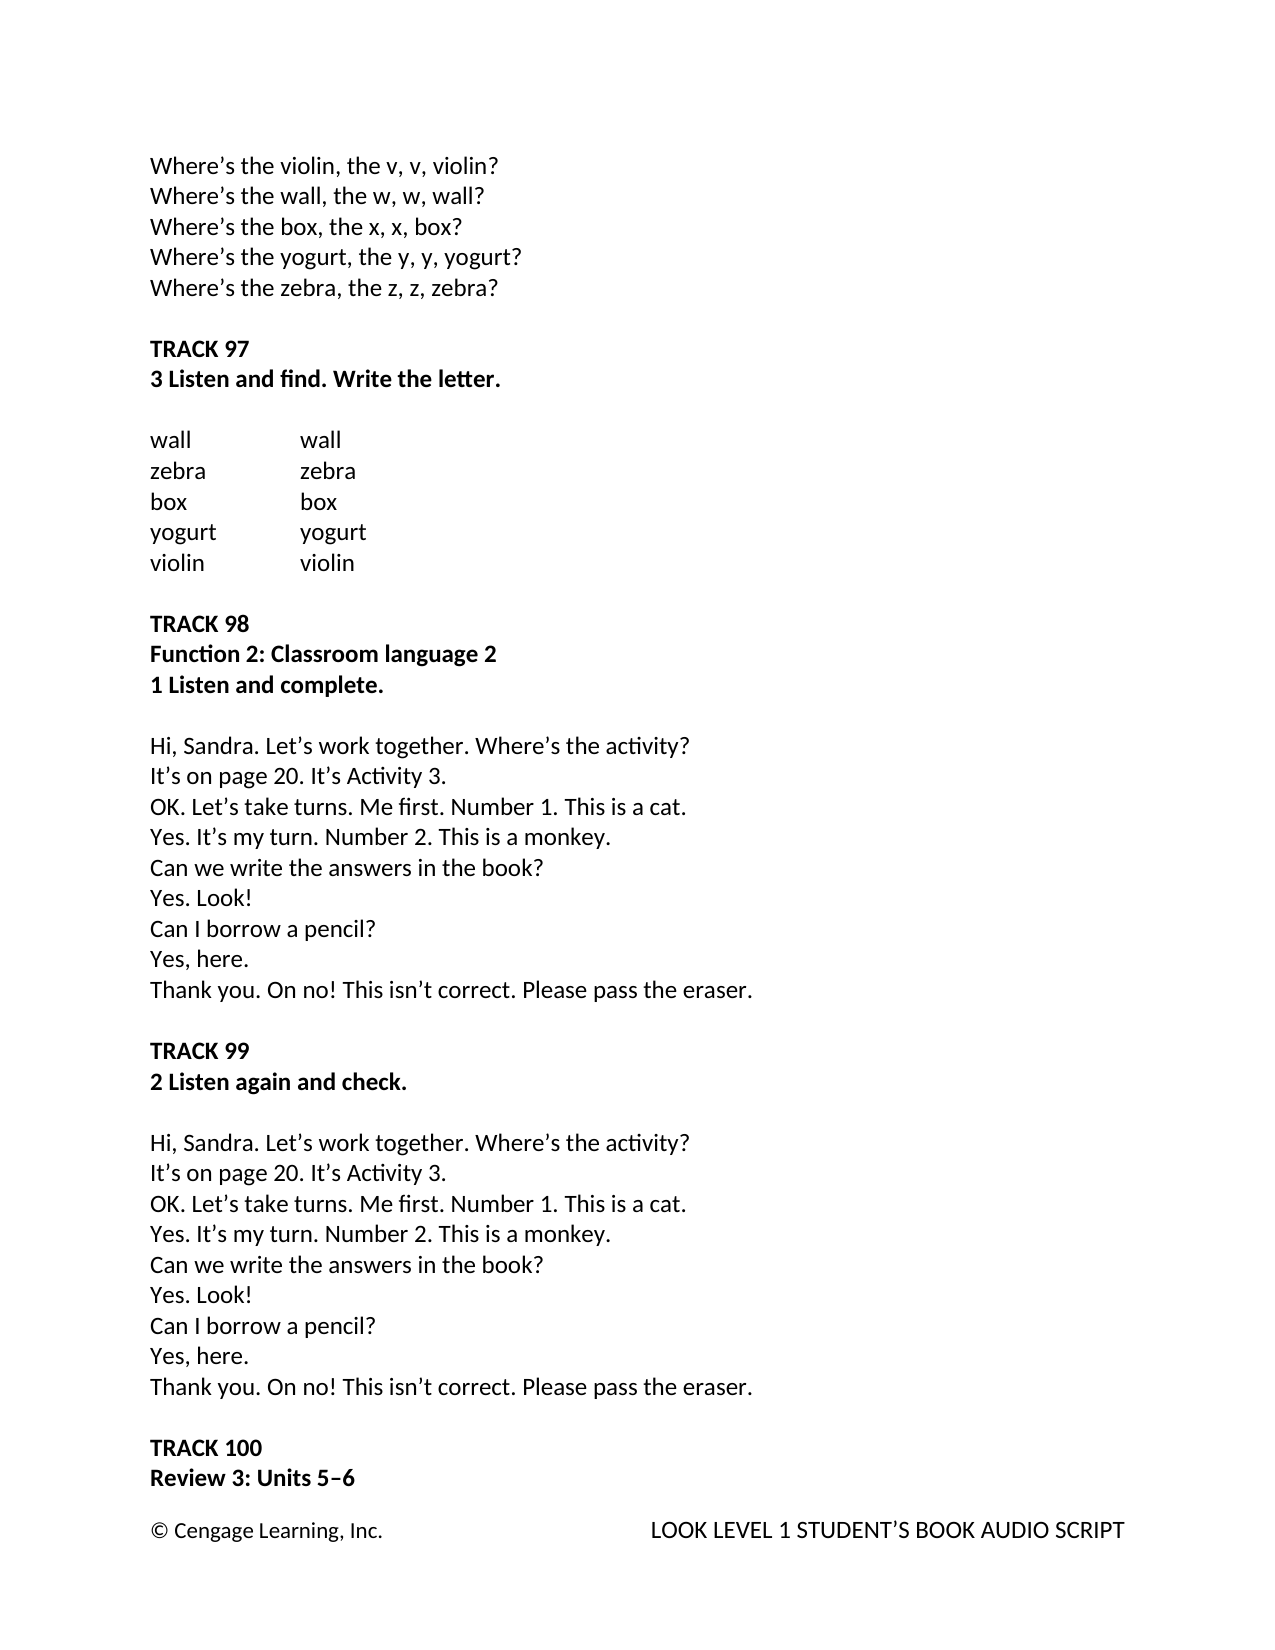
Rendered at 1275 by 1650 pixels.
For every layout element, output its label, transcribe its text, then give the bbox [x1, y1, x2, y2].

text Where’s the box, the x, x, box? [150, 211, 1125, 242]
text zebra zebra [150, 455, 1125, 486]
text It’s on page 20. It’s Activity 3. [150, 1157, 1125, 1188]
text violin violin [150, 547, 1125, 577]
text 2 Listen again and check. [150, 1066, 1125, 1096]
text box box [150, 486, 1125, 516]
text Where’s the violin, the v, v, violin? [150, 150, 1125, 181]
text Yes, here. [150, 943, 1125, 974]
text OK. Let’s take turns. Me first. Number 1. This is a cat. [150, 791, 1125, 821]
text OK. Let’s take turns. Me first. Number 1. This is a cat. [150, 1188, 1125, 1218]
text TRACK 100 [150, 1432, 1125, 1462]
text Where’s the wall, the w, w, wall? [150, 181, 1125, 211]
text Function 2: Classroom language 2 [150, 638, 1125, 669]
text Thank you. On no! This isn’t correct. Please pass the eraser. [150, 1371, 1125, 1401]
text 3 Listen and find. Write the letter. [150, 364, 1125, 394]
text Where’s the yogurt, the y, y, yogurt? [150, 242, 1125, 272]
text TRACK 97 [150, 333, 1125, 364]
text wall wall [150, 425, 1125, 455]
text TRACK 98 [150, 608, 1125, 638]
text Can I borrow a pencil? [150, 1310, 1125, 1340]
text Hi, Sandra. Let’s work together. Where’s the activity? [150, 1127, 1125, 1157]
text Yes, here. [150, 1340, 1125, 1371]
text Review 3: Units 5–6 [150, 1462, 1125, 1493]
text Yes. It’s my turn. Number 2. This is a monkey. [150, 821, 1125, 852]
text It’s on page 20. It’s Activity 3. [150, 760, 1125, 791]
text Yes. It’s my turn. Number 2. This is a monkey. [150, 1218, 1125, 1249]
text Yes. Look! [150, 1279, 1125, 1310]
text Thank you. On no! This isn’t correct. Please pass the eraser. [150, 974, 1125, 1004]
text Hi, Sandra. Let’s work together. Where’s the activity? [150, 730, 1125, 760]
text 1 Listen and complete. [150, 669, 1125, 699]
text Can we write the answers in the book? [150, 852, 1125, 882]
text Where’s the zebra, the z, z, zebra? [150, 272, 1125, 303]
text Can we write the answers in the book? [150, 1249, 1125, 1279]
text yogurt yogurt [150, 516, 1125, 547]
text TRACK 99 [150, 1035, 1125, 1066]
text Yes. Look! [150, 882, 1125, 913]
text Can I borrow a pencil? [150, 913, 1125, 943]
